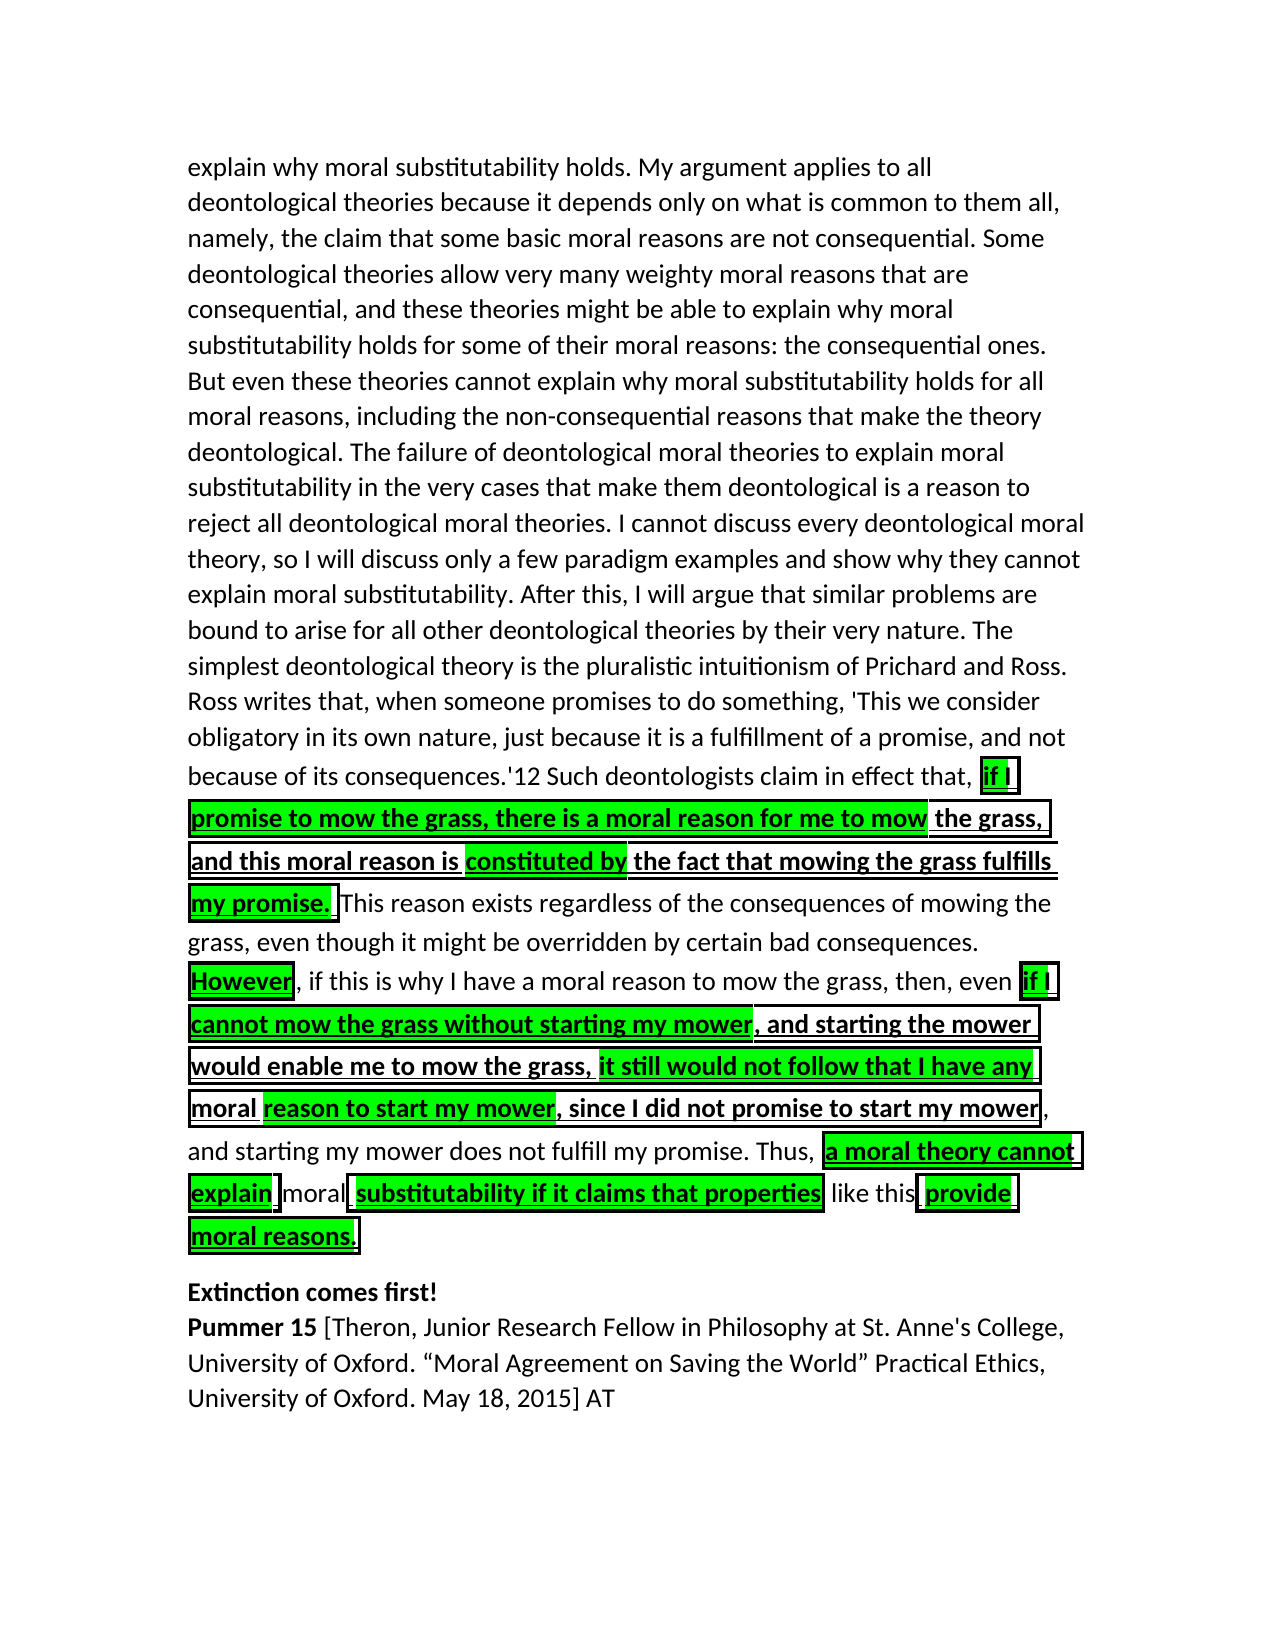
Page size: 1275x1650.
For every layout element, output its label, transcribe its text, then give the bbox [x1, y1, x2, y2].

text Pummer 15 [Theron, Junior Research Fellow in Philosophy at St. Anne's College, University of Oxford. “Moral Agreement on Saving the World” Practical Ethics, University of Oxford. May 18, 2015] AT [187, 1310, 1087, 1415]
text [187, 150, 1087, 1255]
subtitle Extinction comes first! [187, 1275, 1087, 1308]
